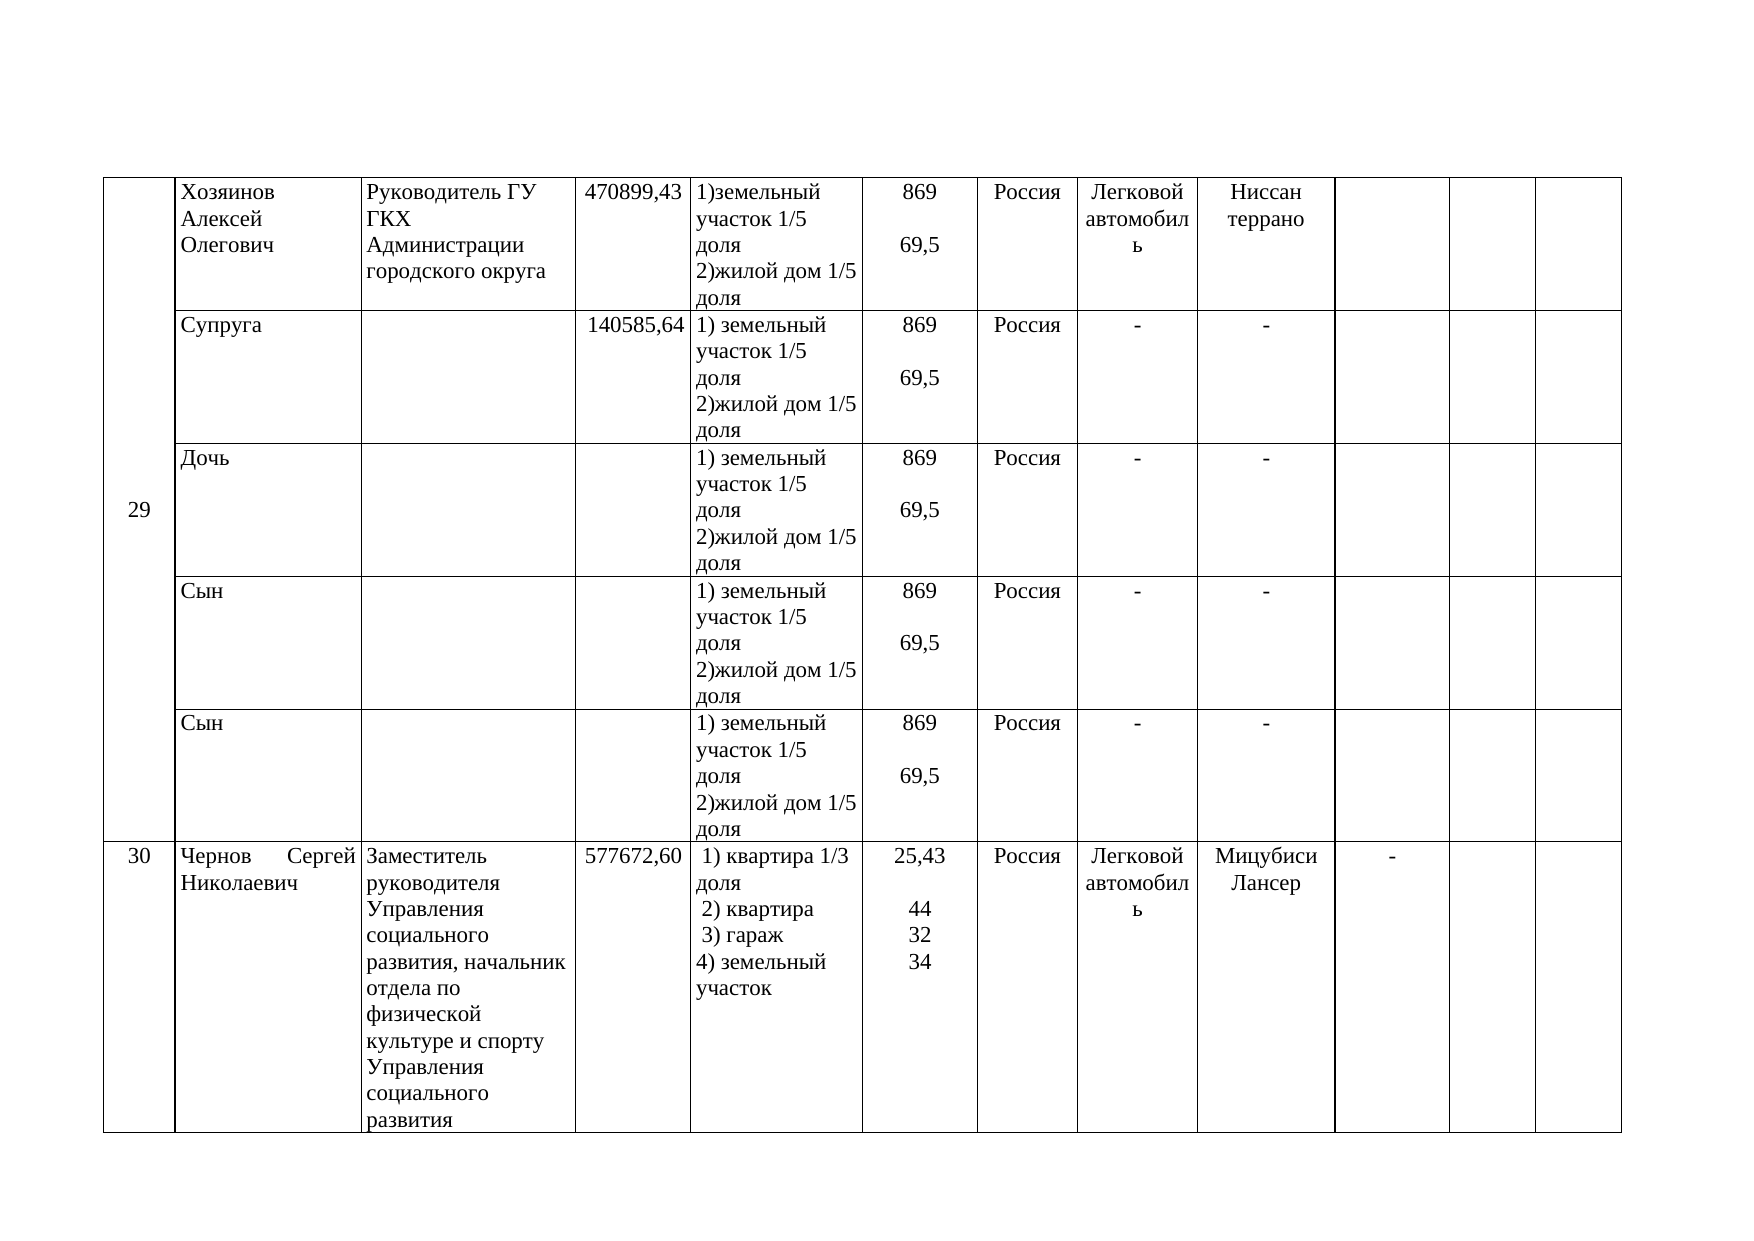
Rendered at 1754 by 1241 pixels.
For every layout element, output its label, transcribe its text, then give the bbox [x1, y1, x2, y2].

table_cell [1450, 444, 1535, 576]
table_cell [1536, 178, 1621, 310]
table_cell [1450, 311, 1535, 443]
table_cell [1336, 311, 1449, 443]
table_cell [1450, 178, 1535, 310]
table_cell Россия [978, 842, 1077, 1132]
table_cell - [1336, 842, 1449, 1132]
table_cell 1) земельный участок 1/5 доля 2)жилой дом 1/5 доля [691, 444, 862, 576]
table_cell [1536, 710, 1621, 841]
table_cell Чернов Сергей Николаевич [176, 842, 361, 1132]
table_cell [1450, 710, 1535, 841]
table_cell [1536, 577, 1621, 708]
table_cell Мицубиси Лансер [1198, 842, 1334, 1132]
table_cell [362, 577, 575, 708]
table_cell [362, 444, 575, 576]
table_cell 577672,60 [576, 842, 690, 1132]
table_cell [1536, 311, 1621, 443]
table_cell 1)земельный участок 1/5 доля 2)жилой дом 1/5 доля [691, 178, 862, 310]
table_cell Россия [978, 178, 1077, 310]
table_cell - [1198, 710, 1334, 841]
table_cell Руководитель ГУ ГКХ Администрации городского округа [362, 178, 575, 310]
table_cell - [1078, 710, 1197, 841]
table_cell 29 [104, 178, 174, 841]
table_cell Легковой автомобиль [1078, 178, 1197, 310]
table_cell [576, 444, 690, 576]
table_cell 1) земельный участок 1/5 доля 2)жилой дом 1/5 доля [691, 577, 862, 708]
table_cell [576, 710, 690, 841]
table_cell [362, 311, 575, 443]
table_cell - [1198, 577, 1334, 708]
table_cell Легковой автомобиль [1078, 842, 1197, 1132]
table_cell Сын [176, 577, 361, 708]
table_cell Ниссан террано [1198, 178, 1334, 310]
table_cell Россия [978, 444, 1077, 576]
table_cell [1336, 178, 1449, 310]
table_cell Россия [978, 577, 1077, 708]
table_cell [1536, 444, 1621, 576]
table_cell 869 69,5 [863, 311, 977, 443]
table_cell [1450, 577, 1535, 708]
table_cell - [1198, 311, 1334, 443]
table_cell Россия [978, 311, 1077, 443]
table_cell Россия [978, 710, 1077, 841]
table_cell - [1078, 444, 1197, 576]
table_cell 1) земельный участок 1/5 доля 2)жилой дом 1/5 доля [691, 311, 862, 443]
table_cell Заместитель руководителя Управления социального развития, начальник отдела по физической культуре и спорту Управления социального развития [362, 842, 575, 1132]
table_cell [1536, 842, 1621, 1132]
table_cell Сын [176, 710, 361, 841]
table_cell [1336, 444, 1449, 576]
table_cell 869 69,5 [863, 710, 977, 841]
table_cell - [1078, 577, 1197, 708]
table_cell [1336, 710, 1449, 841]
table_cell Супруга [176, 311, 361, 443]
table_cell [576, 577, 690, 708]
table_cell 470899,43 [576, 178, 690, 310]
table_cell 869 69,5 [863, 178, 977, 310]
table_cell 1) квартира 1/3 доля 2) квартира 3) гараж 4) земельный участок [691, 842, 862, 1132]
table_cell 30 [104, 842, 174, 1132]
table_cell Дочь [176, 444, 361, 576]
table_cell - [1078, 311, 1197, 443]
table_cell 1) земельный участок 1/5 доля 2)жилой дом 1/5 доля [691, 710, 862, 841]
table_cell 869 69,5 [863, 444, 977, 576]
table_cell 140585,64 [576, 311, 690, 443]
table_cell [362, 710, 575, 841]
table_cell Хозяинов Алексей Олегович [176, 178, 361, 310]
table_cell [1450, 842, 1535, 1132]
table_cell 869 69,5 [863, 577, 977, 708]
table_cell 25,43 44 32 34 [863, 842, 977, 1132]
table_cell [1336, 577, 1449, 708]
table_cell - [1198, 444, 1334, 576]
